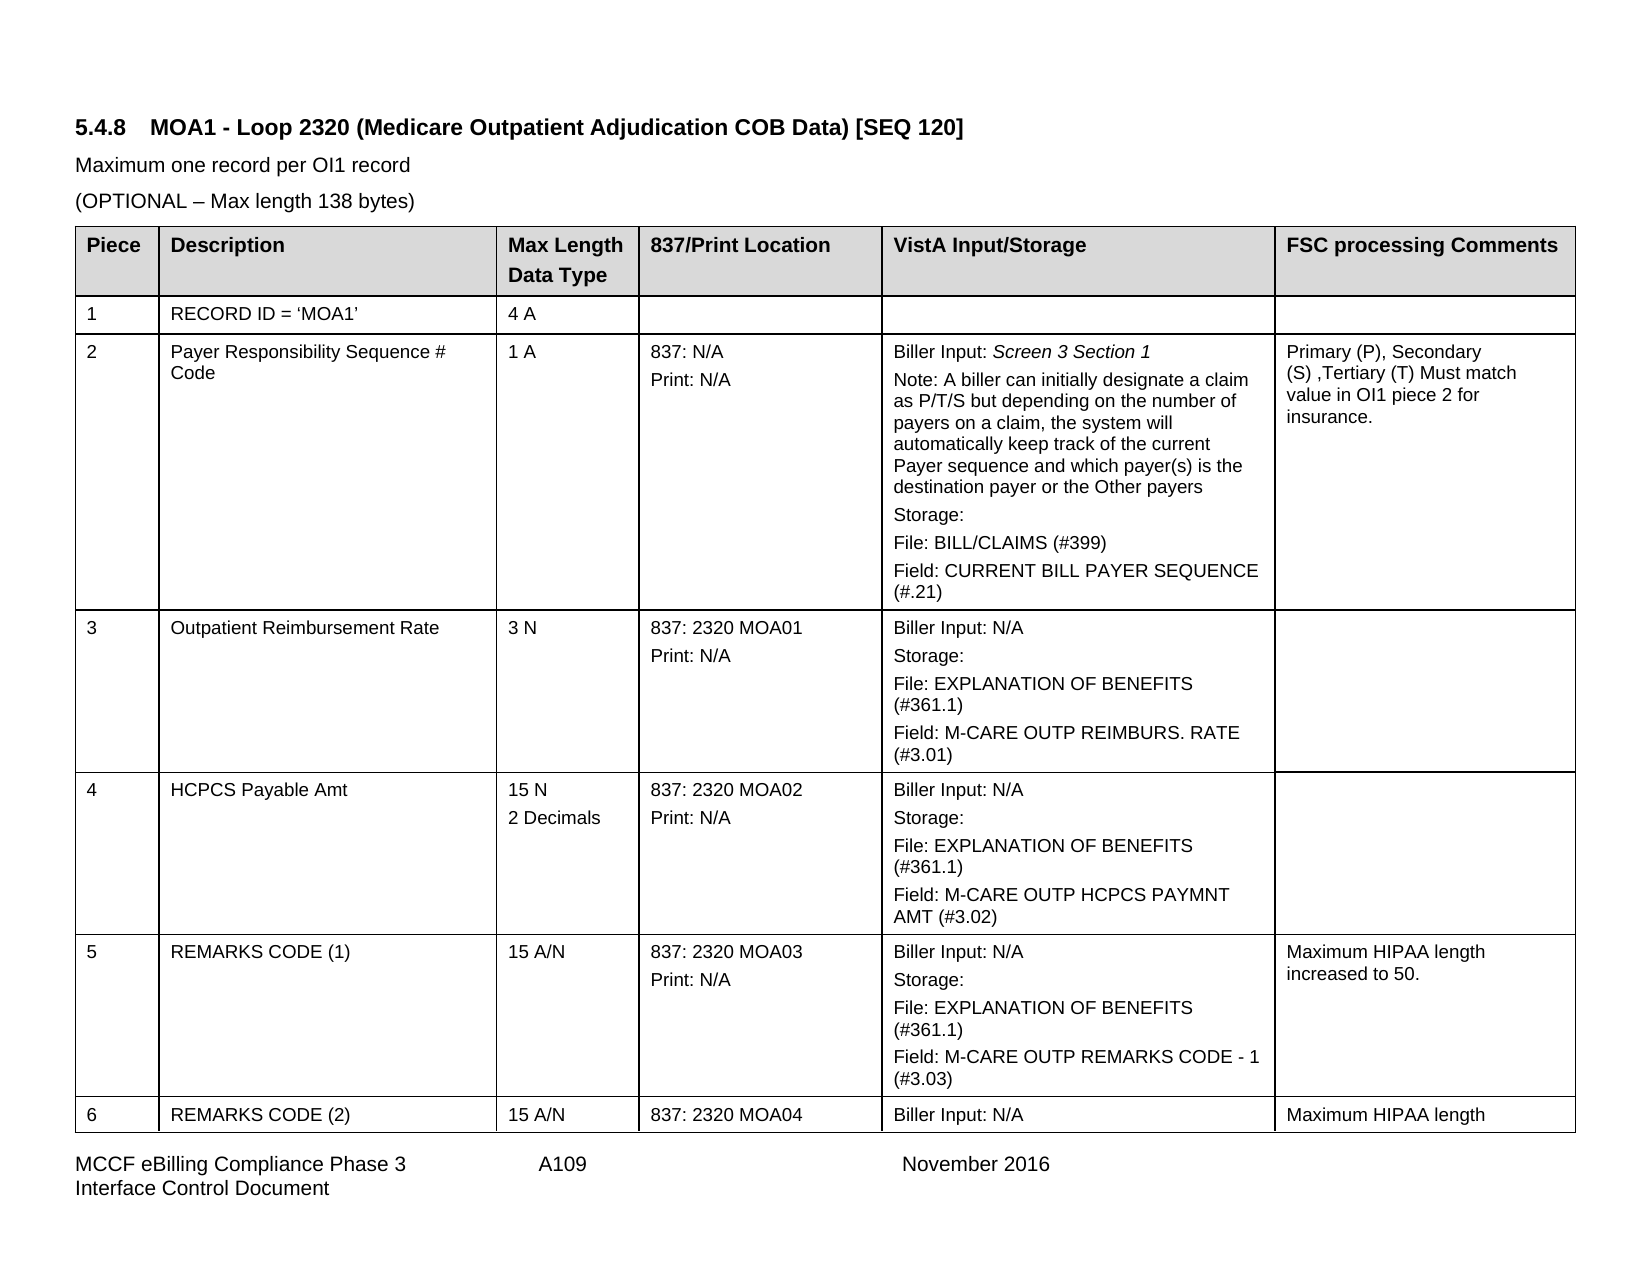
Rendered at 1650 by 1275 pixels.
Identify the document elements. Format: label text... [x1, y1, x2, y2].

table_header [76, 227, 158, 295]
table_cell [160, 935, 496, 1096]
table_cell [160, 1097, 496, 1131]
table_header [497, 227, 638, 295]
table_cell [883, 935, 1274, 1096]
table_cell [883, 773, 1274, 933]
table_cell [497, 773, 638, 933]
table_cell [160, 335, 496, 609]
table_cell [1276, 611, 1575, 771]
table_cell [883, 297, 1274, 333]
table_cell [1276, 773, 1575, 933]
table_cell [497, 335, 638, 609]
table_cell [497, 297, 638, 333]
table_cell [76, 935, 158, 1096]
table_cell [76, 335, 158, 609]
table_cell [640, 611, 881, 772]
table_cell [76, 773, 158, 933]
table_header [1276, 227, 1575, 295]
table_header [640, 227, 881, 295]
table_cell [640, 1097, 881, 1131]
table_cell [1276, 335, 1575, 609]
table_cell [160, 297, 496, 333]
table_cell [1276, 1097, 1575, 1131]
subtitle MOA1 - Loop 2320 (Medicare Outpatient Adjudication COB Data) [SEQ 120] [75, 114, 1575, 140]
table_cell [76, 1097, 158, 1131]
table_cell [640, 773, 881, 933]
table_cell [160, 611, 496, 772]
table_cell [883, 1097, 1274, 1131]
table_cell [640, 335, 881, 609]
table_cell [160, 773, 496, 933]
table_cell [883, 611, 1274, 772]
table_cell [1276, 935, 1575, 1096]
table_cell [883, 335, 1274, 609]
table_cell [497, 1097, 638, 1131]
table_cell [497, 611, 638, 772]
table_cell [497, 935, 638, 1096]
text Maximum one record per OI1 record [75, 153, 1575, 177]
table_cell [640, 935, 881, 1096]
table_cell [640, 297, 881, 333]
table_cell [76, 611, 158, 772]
text (OPTIONAL – Max length 138 bytes) [75, 189, 1575, 213]
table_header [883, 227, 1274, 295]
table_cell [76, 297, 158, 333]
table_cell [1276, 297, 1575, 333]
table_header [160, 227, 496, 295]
